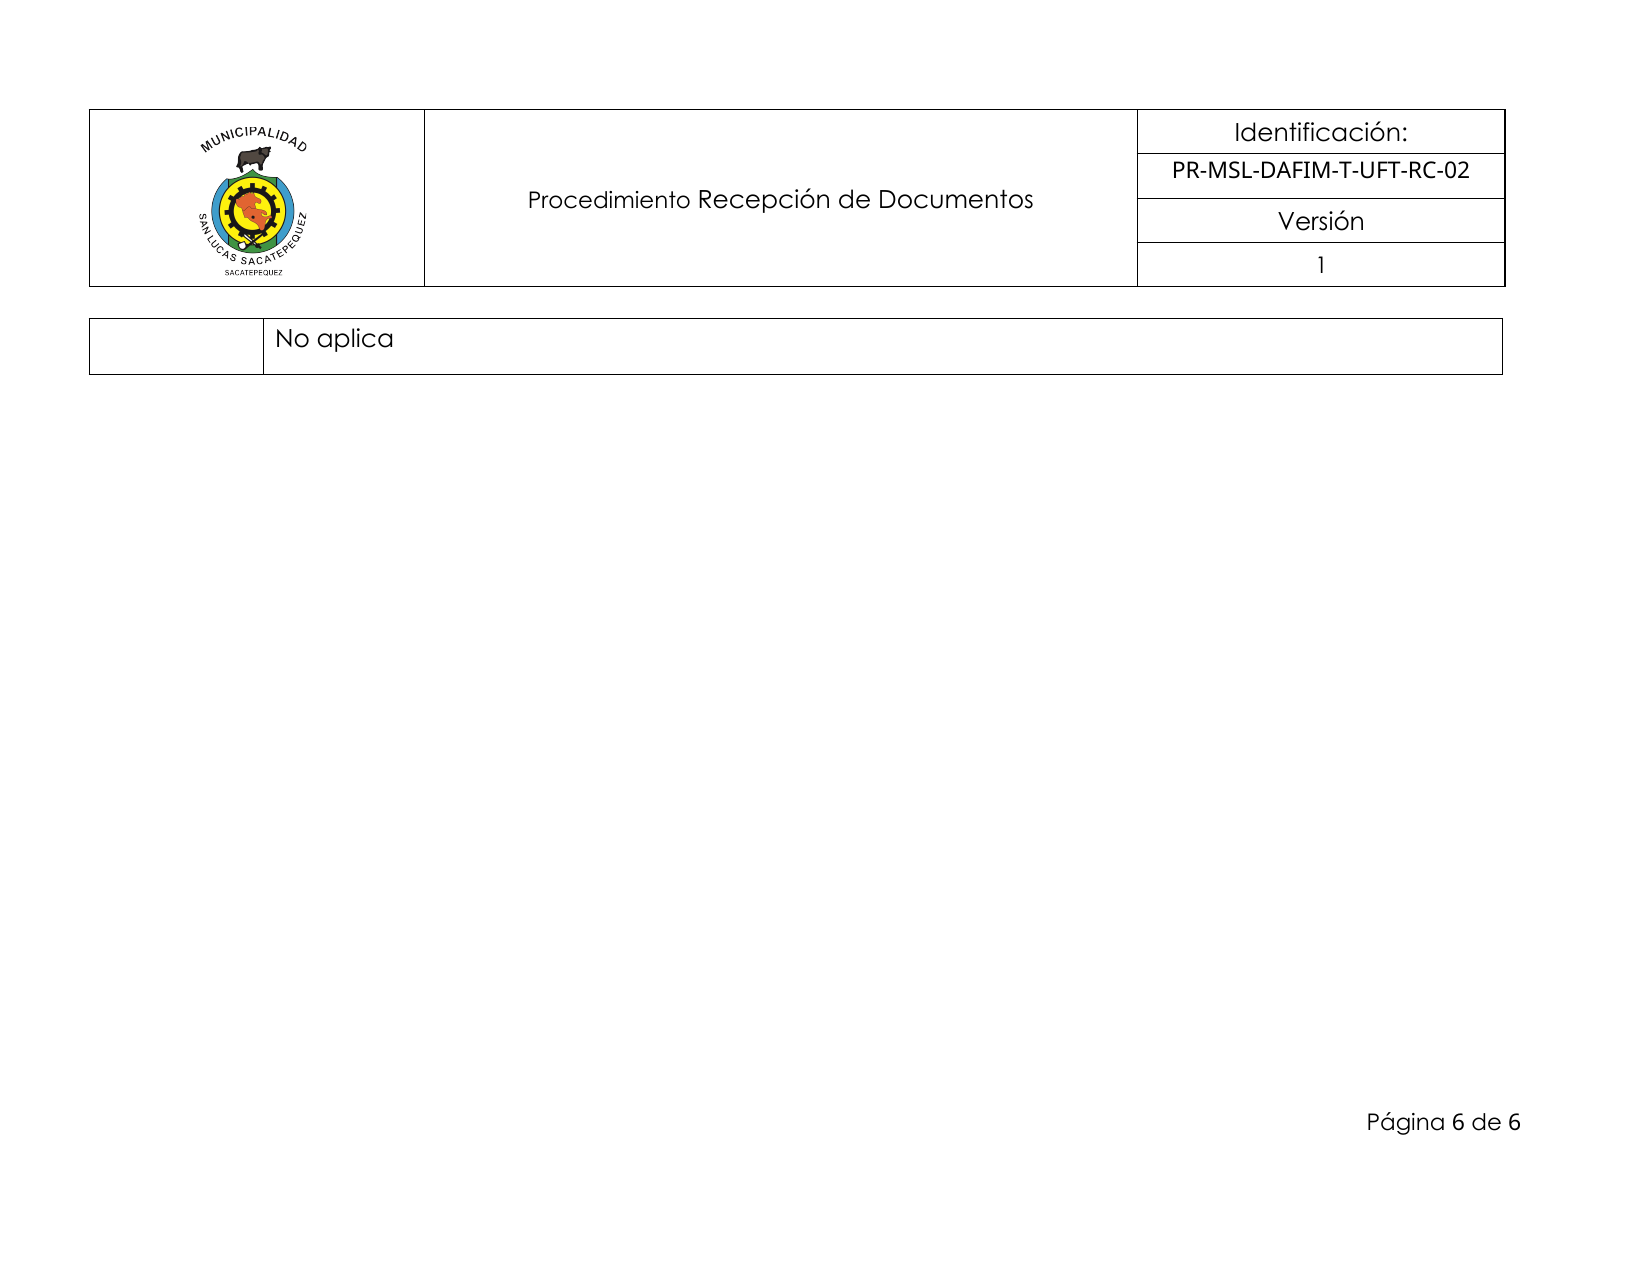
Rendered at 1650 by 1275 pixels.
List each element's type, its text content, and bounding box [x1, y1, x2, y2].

table_cell [90, 319, 263, 374]
picture [199, 127, 307, 276]
table_cell No aplica [264, 319, 1502, 374]
